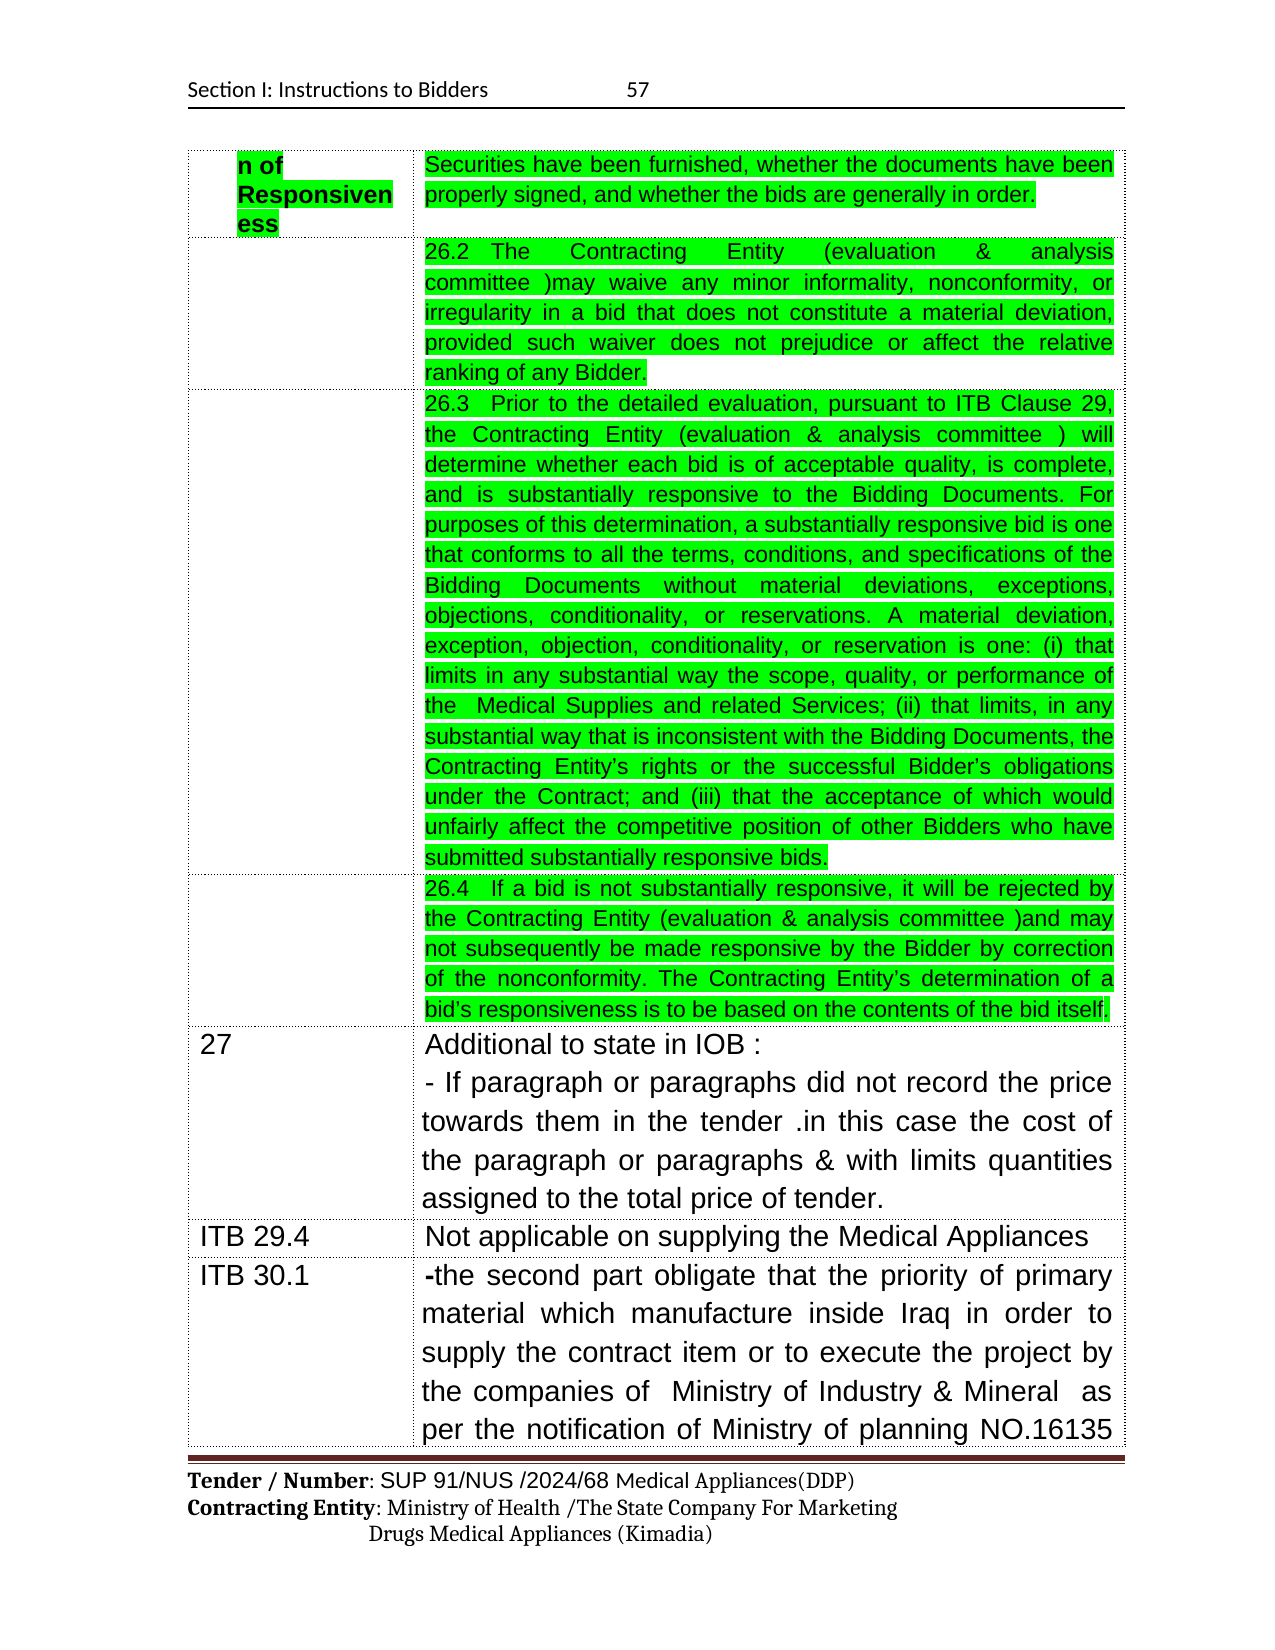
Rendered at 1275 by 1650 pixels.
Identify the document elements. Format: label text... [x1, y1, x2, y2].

table_cell 26.4 If a bid is not substantially responsive, it will be rejected by the Contracting Entity (evaluation & analysis committee )and may not subsequently be made responsive by the Bidder by correction of the nonconformity. The Contracting Entity’s determination of a bid’s responsiveness is to be based on the contents of the bid itself. [413, 874, 1125, 1026]
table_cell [413, 1257, 1125, 1446]
table_cell [188, 874, 413, 1026]
table_cell Not applicable on supplying the Medical Appliances [413, 1219, 1125, 1257]
table_cell 26.3 Prior to the detailed evaluation, pursuant to ITB Clause 29, the Contracting Entity (evaluation & analysis committee ) will determine whether each bid is of acceptable quality, is complete, and is substantially responsive to the Bidding Documents. For purposes of this determination, a substantially responsive bid is one that conforms to all the terms, conditions, and specifications of the Bidding Documents without material deviations, exceptions, objections, conditionality, or reservations. A material deviation, exception, objection, conditionality, or reservation is one: (i) that limits in any substantial way the scope, quality, or performance of the Medical Supplies and related Services; (ii) that limits, in any substantial way that is inconsistent with the Bidding Documents, the Contracting Entity’s rights or the successful Bidder’s obligations under the Contract; and (iii) that the acceptance of which would unfairly affect the competitive position of other Bidders who have submitted substantially responsive bids. [413, 389, 1125, 874]
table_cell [413, 150, 1125, 237]
table_cell Additional to state in IOB : - If paragraph or paragraphs did not record the price towards them in the tender .in this case the cost of the paragraph or paragraphs & with limits quantities assigned to the total price of tender. [413, 1026, 1125, 1218]
table_cell 27 [188, 1026, 413, 1218]
table_cell ITB 30.1 [188, 1257, 413, 1446]
table_cell 26. Examination of Bids and Determination of Responsiveness [188, 150, 413, 237]
table_cell [188, 237, 413, 389]
table_cell 26.2 The Contracting Entity (evaluation & analysis committee )may waive any minor informality, nonconformity, or irregularity in a bid that does not constitute a material deviation, provided such waiver does not prejudice or affect the relative ranking of any Bidder. [413, 237, 1125, 389]
table_cell ITB 29.4 [188, 1219, 413, 1257]
table_cell [188, 389, 413, 874]
